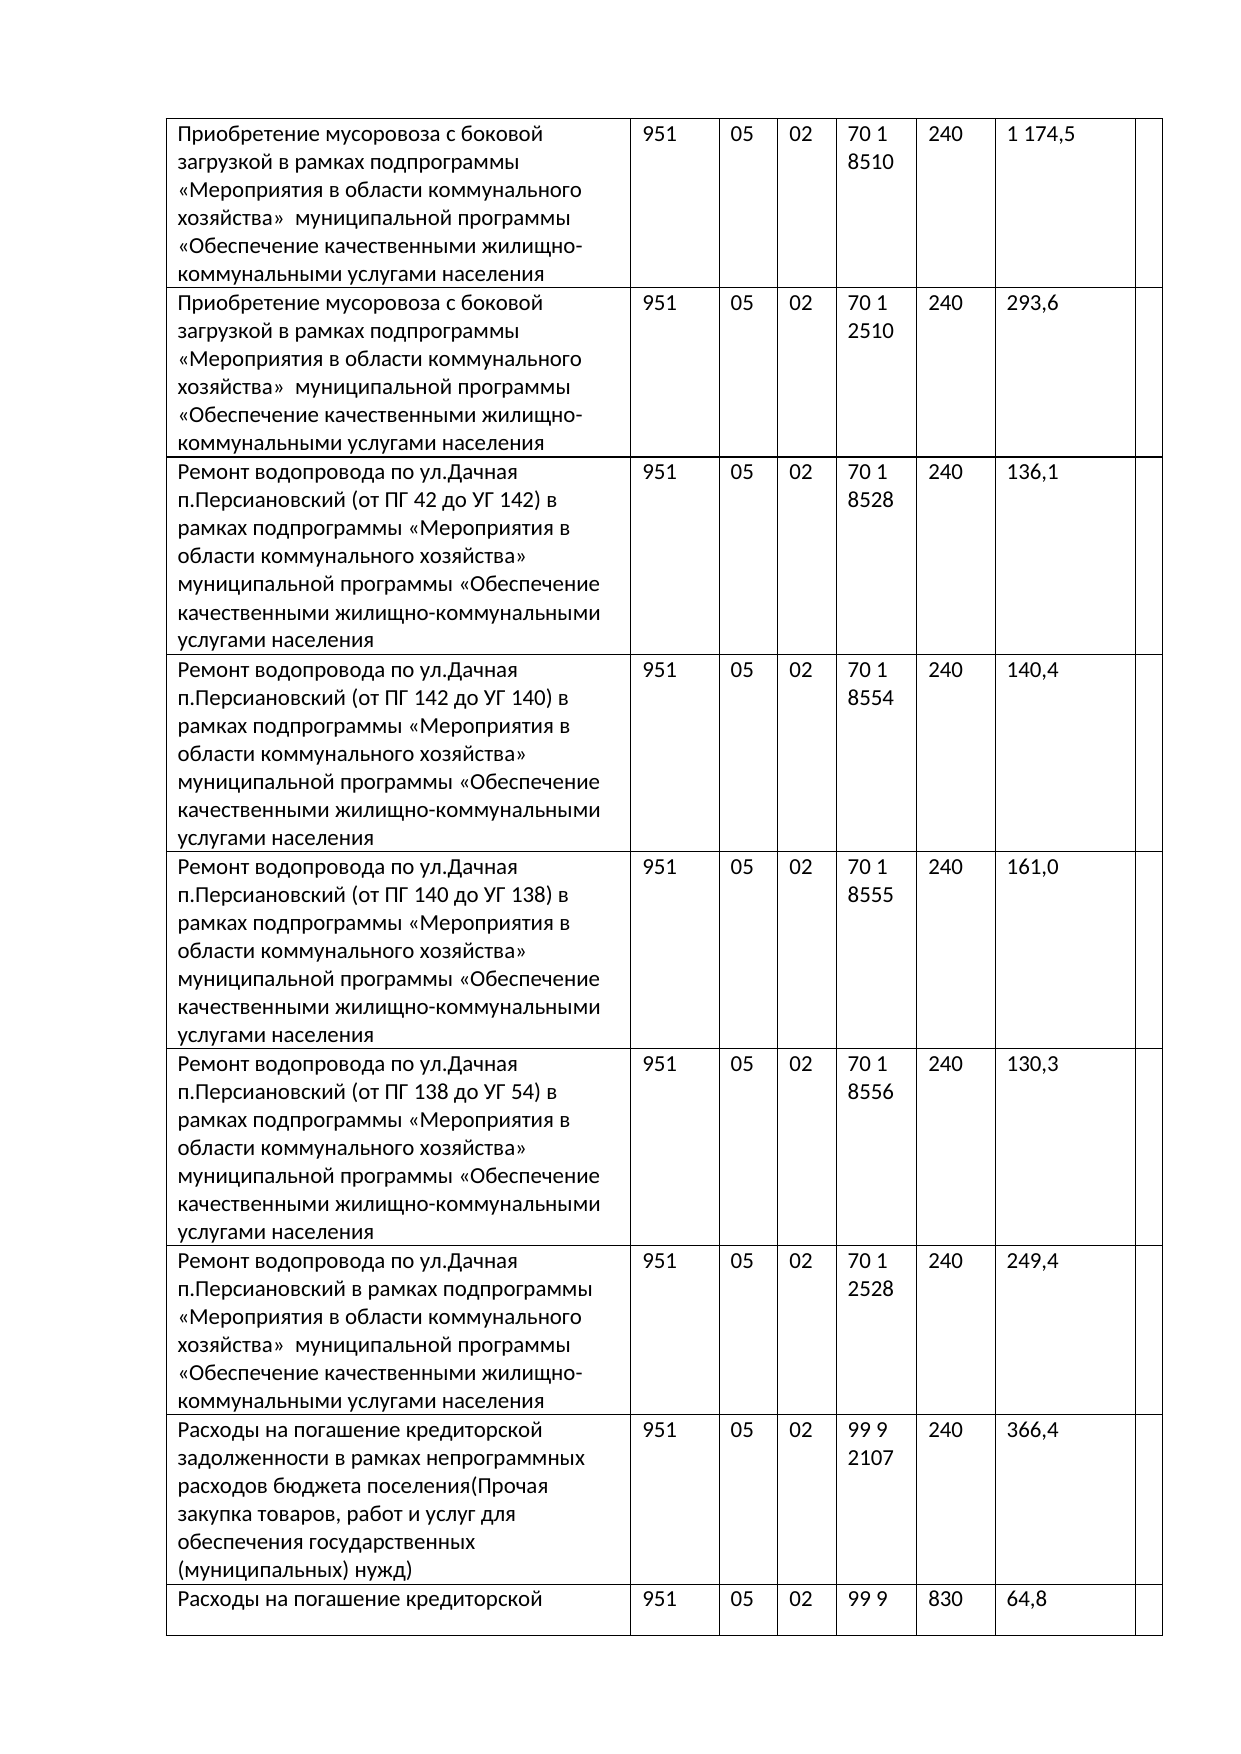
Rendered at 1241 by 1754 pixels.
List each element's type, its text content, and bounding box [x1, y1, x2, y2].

table_cell 951 [631, 1415, 719, 1583]
table_cell 1 174,5 [996, 119, 1135, 287]
table_cell 136,1 [996, 458, 1135, 654]
table_cell [1136, 1246, 1162, 1414]
table_cell Ремонт водопровода по ул.Дачная п.Персиановский (от ПГ 138 до УГ 54) в рамках подпрограммы «Мероприятия в области коммунального хозяйства» муниципальной программы «Обеспечение качественными жилищно-коммунальными услугами населения [167, 1049, 630, 1245]
table_cell [1136, 852, 1162, 1048]
table_cell 951 [631, 655, 719, 851]
table_cell 05 [720, 1049, 777, 1245]
table_cell 99 9 2107 [837, 1585, 916, 1635]
table_cell 70 1 8555 [837, 852, 916, 1048]
table_cell 02 [778, 852, 836, 1048]
table_cell 951 [631, 119, 719, 287]
table_cell 70 1 8510 [837, 119, 916, 287]
table_cell 70 1 8554 [837, 655, 916, 851]
table_cell 05 [720, 288, 777, 456]
table_cell 240 [917, 1246, 995, 1414]
table_cell 240 [917, 1049, 995, 1245]
table_cell 293,6 [996, 288, 1135, 456]
table_cell 70 1 2510 [837, 288, 916, 456]
table_cell [1136, 288, 1162, 456]
table_cell 02 [778, 1049, 836, 1245]
table_cell 830 [917, 1585, 995, 1635]
table_cell 05 [720, 119, 777, 287]
table_cell 240 [917, 288, 995, 456]
table_cell 249,4 [996, 1246, 1135, 1414]
table_cell [1136, 119, 1162, 287]
table_cell 02 [778, 1246, 836, 1414]
table_cell 951 [631, 458, 719, 654]
table_cell [1136, 1049, 1162, 1245]
table_cell 05 [720, 852, 777, 1048]
table_cell 70 1 2528 [837, 1246, 916, 1414]
table_cell 240 [917, 852, 995, 1048]
table_cell 951 [631, 288, 719, 456]
table_cell 05 [720, 458, 777, 654]
table_cell 951 [631, 1246, 719, 1414]
table_cell 161,0 [996, 852, 1135, 1048]
table_cell 02 [778, 1585, 836, 1635]
table_cell 240 [917, 458, 995, 654]
table_cell 64,8 [996, 1585, 1135, 1635]
table_cell 02 [778, 458, 836, 654]
table_cell 240 [917, 119, 995, 287]
table_cell 05 [720, 1585, 777, 1635]
table_cell 951 [631, 1049, 719, 1245]
table_cell [1136, 458, 1162, 654]
table_cell [1136, 1585, 1162, 1635]
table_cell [167, 1585, 630, 1635]
table_cell 70 1 8556 [837, 1049, 916, 1245]
table_cell 240 [917, 655, 995, 851]
table_cell 951 [631, 852, 719, 1048]
table_cell Приобретение мусоровоза с боковой загрузкой в рамках подпрограммы «Мероприятия в области коммунального хозяйства» муниципальной программы «Обеспечение качественными жилищно-коммунальными услугами населения [167, 288, 630, 456]
table_cell [1136, 655, 1162, 851]
table_cell 366,4 [996, 1415, 1135, 1583]
table_cell Ремонт водопровода по ул.Дачная п.Персиановский в рамках подпрограммы «Мероприятия в области коммунального хозяйства» муниципальной программы «Обеспечение качественными жилищно-коммунальными услугами населения [167, 1246, 630, 1414]
table_cell 240 [917, 1415, 995, 1583]
table_cell 05 [720, 1246, 777, 1414]
table_cell Ремонт водопровода по ул.Дачная п.Персиановский (от ПГ 140 до УГ 138) в рамках подпрограммы «Мероприятия в области коммунального хозяйства» муниципальной программы «Обеспечение качественными жилищно-коммунальными услугами населения [167, 852, 630, 1048]
table_cell Приобретение мусоровоза с боковой загрузкой в рамках подпрограммы «Мероприятия в области коммунального хозяйства» муниципальной программы «Обеспечение качественными жилищно-коммунальными услугами населения [167, 119, 630, 287]
table_cell [1136, 1415, 1162, 1583]
table_cell 02 [778, 655, 836, 851]
table_cell 02 [778, 119, 836, 287]
table_cell 140,4 [996, 655, 1135, 851]
table_cell Ремонт водопровода по ул.Дачная п.Персиановский (от ПГ 42 до УГ 142) в рамках подпрограммы «Мероприятия в области коммунального хозяйства» муниципальной программы «Обеспечение качественными жилищно-коммунальными услугами населения [167, 458, 630, 654]
table_cell 05 [720, 655, 777, 851]
table_cell 130,3 [996, 1049, 1135, 1245]
table_cell 05 [720, 1415, 777, 1583]
table_cell 70 1 8528 [837, 458, 916, 654]
table_cell 951 [631, 1585, 719, 1635]
table_cell 99 9 2107 [837, 1415, 916, 1583]
table_cell Расходы на погашение кредиторской задолженности в рамках непрограммных расходов бюджета поселения(Прочая закупка товаров, работ и услуг для обеспечения государственных (муниципальных) нужд) [167, 1415, 630, 1583]
table_cell 02 [778, 1415, 836, 1583]
table_cell Ремонт водопровода по ул.Дачная п.Персиановский (от ПГ 142 до УГ 140) в рамках подпрограммы «Мероприятия в области коммунального хозяйства» муниципальной программы «Обеспечение качественными жилищно-коммунальными услугами населения [167, 655, 630, 851]
table_cell 02 [778, 288, 836, 456]
